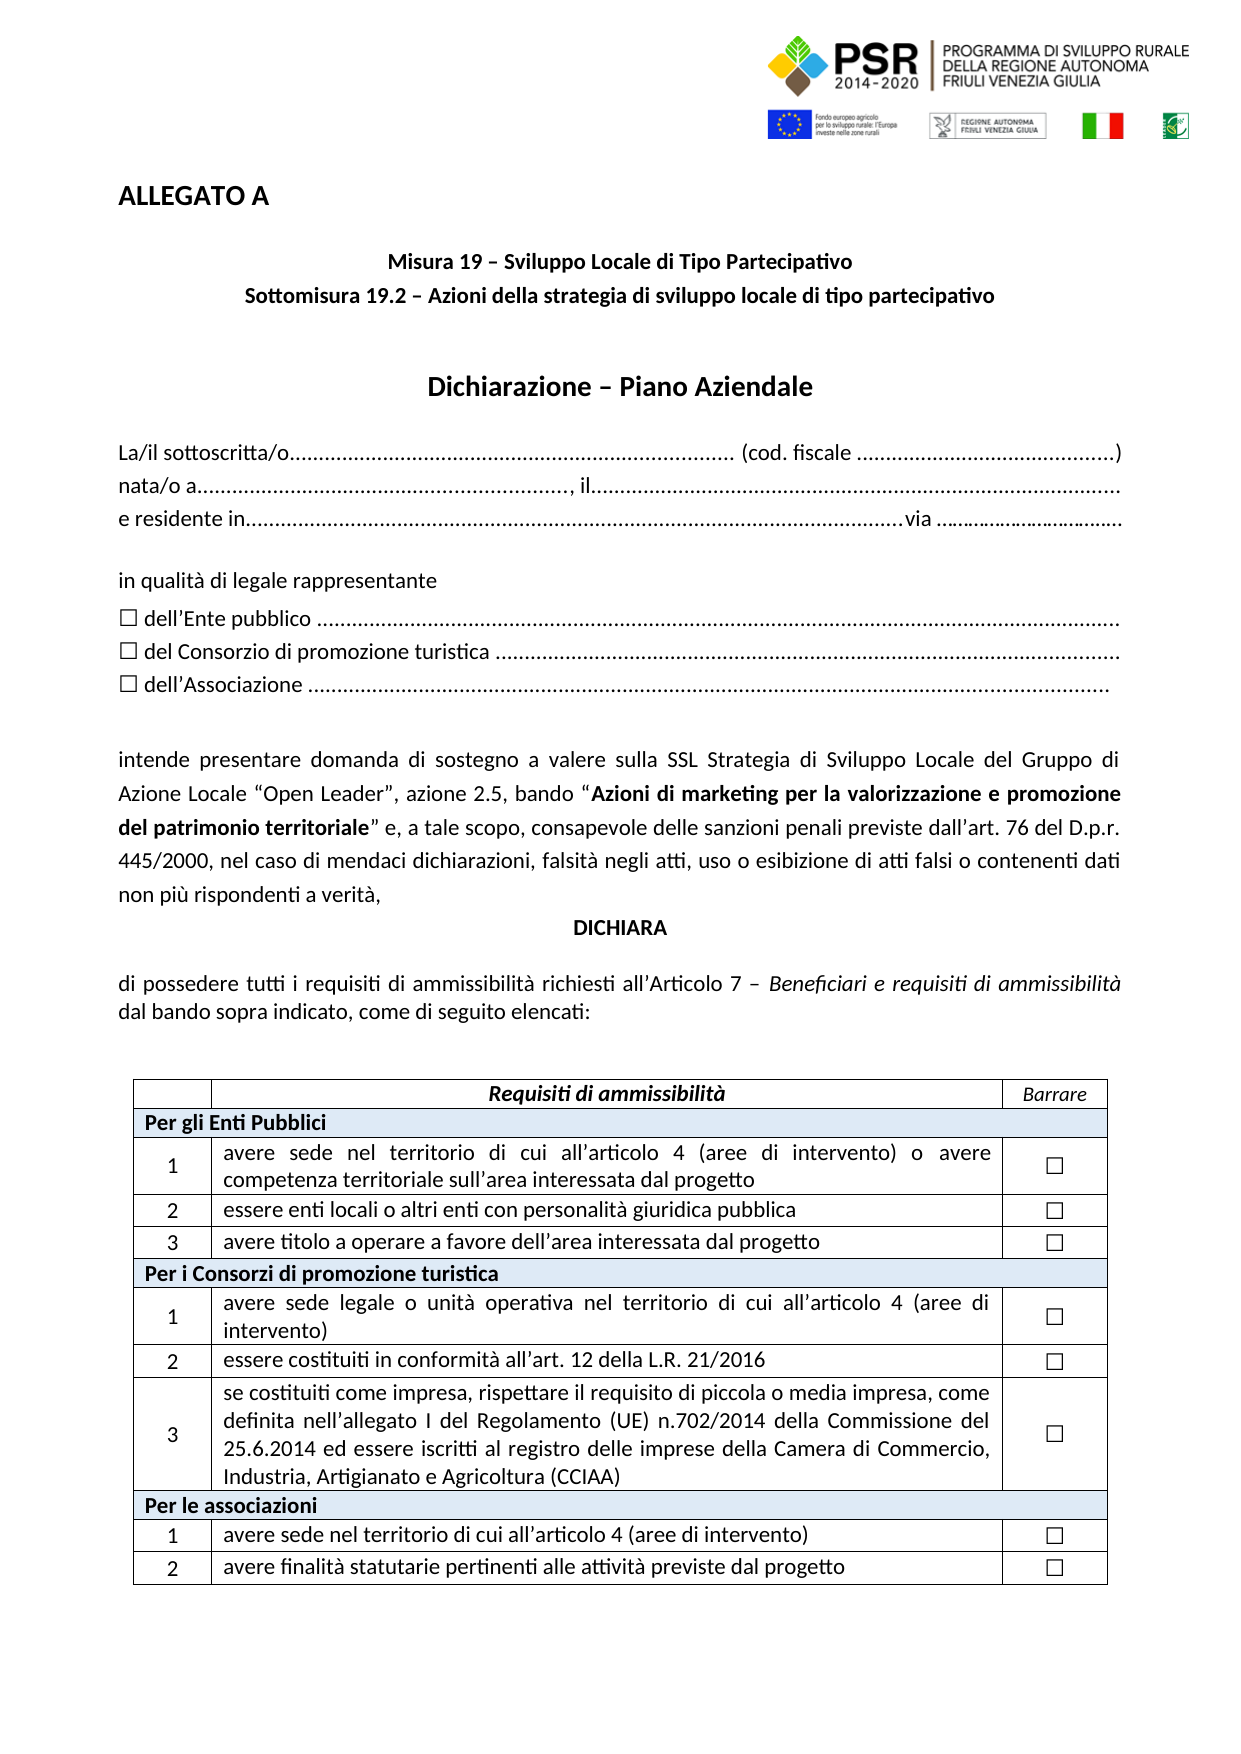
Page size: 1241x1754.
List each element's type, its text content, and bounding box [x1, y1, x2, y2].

text in qualità di legale rappresentante [118, 566, 1122, 594]
table_cell avere sede legale o unità operativa nel territorio di cui all’articolo 4 (aree di intervento) [212, 1288, 1002, 1344]
table_header Barrare [1003, 1080, 1107, 1107]
table_cell essere enti locali o altri enti con personalità giuridica pubblica [212, 1195, 1002, 1226]
table_cell Per le associazioni [134, 1491, 1107, 1519]
table_cell 1 [134, 1288, 211, 1344]
text Sottomisura 19.2 – Azioni della strategia di sviluppo locale di tipo partecipativo [118, 281, 1122, 309]
text DICHIARA [118, 913, 1122, 941]
table_cell Per gli Enti Pubblici [134, 1109, 1107, 1137]
table_cell avere finalità statutarie pertinenti alle attività previste dal progetto [212, 1552, 1002, 1583]
table_cell avere sede nel territorio di cui all’articolo 4 (aree di intervento) o avere competenza territoriale sull’area interessata dal progetto [212, 1138, 1002, 1194]
text Dichiarazione – Piano Aziendale [118, 368, 1122, 403]
table_cell 2 [134, 1195, 211, 1226]
text La/il sottoscritta/o (cod. fiscale ) [118, 432, 1122, 466]
table_cell 1 [134, 1138, 211, 1194]
text e residente in via …………………………..… [118, 499, 1122, 532]
table_cell Per i Consorzi di promozione turistica [134, 1259, 1107, 1287]
picture [767, 36, 1189, 139]
text dell’Associazione [118, 666, 1122, 699]
table_cell 3 [134, 1227, 211, 1258]
table_cell 2 [134, 1345, 211, 1377]
table_cell avere sede nel territorio di cui all’articolo 4 (aree di intervento) [212, 1520, 1002, 1551]
text nata/o a , il [118, 466, 1122, 499]
text dell’Ente pubblico [118, 599, 1122, 633]
table_cell avere titolo a operare a favore dell’area interessata dal progetto [212, 1227, 1002, 1258]
table_cell se costituiti come impresa, rispettare il requisito di piccola o media impresa, come definita nell’allegato I del Regolamento (UE) n.702/2014 della Commissione del 25.6.2014 ed essere iscritti al registro delle imprese della Camera di Commercio, Industria, Artigianato e Agricoltura (CCIAA) [212, 1378, 1002, 1490]
text Misura 19 – Sviluppo Locale di Tipo Partecipativo [118, 247, 1122, 275]
table_header [134, 1080, 211, 1107]
text di possedere tutti i requisiti di ammissibilità richiesti all’Articolo 7 – Beneficiari e requisiti di ammissibilità dal bando sopra indicato, come di seguito elencati: [118, 969, 1122, 1025]
table_cell 2 [134, 1552, 211, 1583]
text intende presentare domanda di sostegno a valere sulla SSL Strategia di Sviluppo Locale del Gruppo di Azione Locale “Open Leader”, azione 2.5, bando “Azioni di marketing per la valorizzazione e promozione del patrimonio territoriale” e, a tale scopo, consapevole delle sanzioni penali previste dall’art. 76 del D.p.r. 445/2000, nel caso di mendaci dichiarazioni, falsità negli atti, uso o esibizione di atti falsi o contenenti dati non più rispondenti a verità, [118, 746, 1122, 908]
table_cell 3 [134, 1378, 211, 1490]
text del Consorzio di promozione turistica [118, 633, 1122, 666]
table_header Requisiti di ammissibilità [212, 1080, 1002, 1107]
table_cell essere costituiti in conformità all’art. 12 della L.R. 21/2016 [212, 1345, 1002, 1377]
text ALLEGATO A [118, 177, 1122, 213]
table_cell 1 [134, 1520, 211, 1551]
